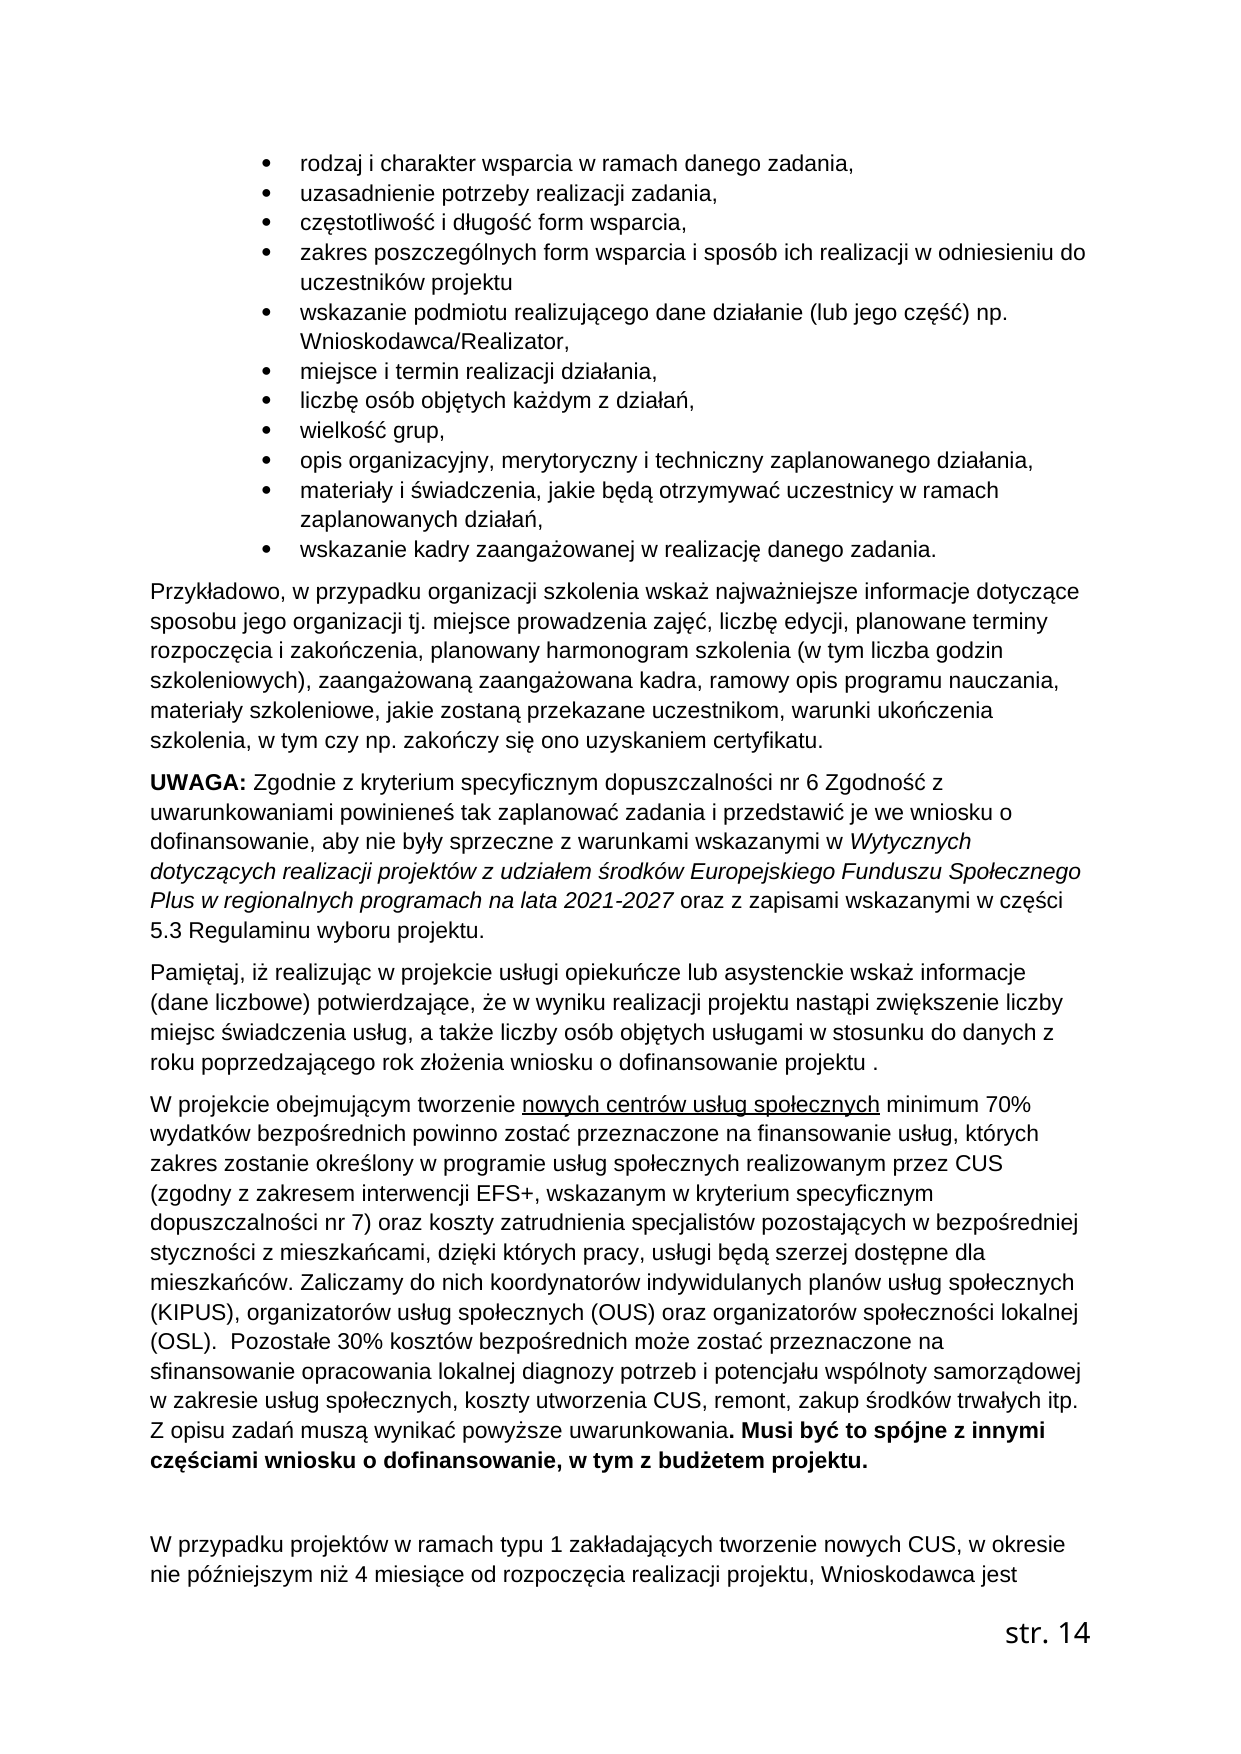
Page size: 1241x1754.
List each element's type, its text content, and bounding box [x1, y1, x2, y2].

list materiały i świadczenia, jakie będą otrzymywać uczestnicy w ramach zaplanowanych działań, [262, 477, 1090, 533]
list zakres poszczególnych form wsparcia i sposób ich realizacji w odniesieniu do uczestników projektu [262, 239, 1090, 295]
text Pamiętaj, iż realizując w projekcie usługi opiekuńcze lub asystenckie wskaż informacje (dane liczbowe) potwierdzające, że w wyniku realizacji projektu nastąpi zwiększenie liczby miejsc świadczenia usług, a także liczby osób objętych usługami w stosunku do danych z roku poprzedzającego rok złożenia wniosku o dofinansowanie projektu . [150, 959, 1090, 1075]
list wielkość grup, [262, 417, 1090, 443]
list rodzaj i charakter wsparcia w ramach danego zadania, [262, 150, 1090, 176]
text UWAGA: Zgodnie z kryterium specyficznym dopuszczalności nr 6 Zgodność z uwarunkowaniami powinieneś tak zaplanować zadania i przedstawić je we wniosku o dofinansowanie, aby nie były sprzeczne z warunkami wskazanymi w Wytycznych dotyczących realizacji projektów z udziałem środków Europejskiego Funduszu Społecznego Plus w regionalnych programach na lata 2021-2027 oraz z zapisami wskazanymi w części 5.3 Regulaminu wyboru projektu. [150, 769, 1090, 943]
text Przykładowo, w przypadku organizacji szkolenia wskaż najważniejsze informacje dotyczące sposobu jego organizacji tj. miejsce prowadzenia zajęć, liczbę edycji, planowane terminy rozpoczęcia i zakończenia, planowany harmonogram szkolenia (w tym liczba godzin szkoleniowych), zaangażowaną zaangażowana kadra, ramowy opis programu nauczania, materiały szkoleniowe, jakie zostaną przekazane uczestnikom, warunki ukończenia szkolenia, w tym czy np. zakończy się ono uzyskaniem certyfikatu. [150, 578, 1090, 753]
list uzasadnienie potrzeby realizacji zadania, [262, 180, 1090, 206]
list liczbę osób objętych każdym z działań, [262, 387, 1090, 414]
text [150, 1531, 1090, 1587]
list częstotliwość i długość form wsparcia, [262, 209, 1090, 236]
list wskazanie kadry zaangażowanej w realizację danego zadania. [262, 536, 1090, 562]
text W projekcie obejmującym tworzenie nowych centrów usług społecznych minimum 70% wydatków bezpośrednich powinno zostać przeznaczone na finansowanie usług, których zakres zostanie określony w programie usług społecznych realizowanym przez CUS (zgodny z zakresem interwencji EFS+, wskazanym w kryterium specyficznym dopuszczalności nr 7) oraz koszty zatrudnienia specjalistów pozostających w bezpośredniej styczności z mieszkańcami, dzięki których pracy, usługi będą szerzej dostępne dla mieszkańców. Zaliczamy do nich koordynatorów indywidulanych planów usług społecznych (KIPUS), organizatorów usług społecznych (OUS) oraz organizatorów społeczności lokalnej (OSL). Pozostałe 30% kosztów bezpośrednich może zostać przeznaczone na sfinansowanie opracowania lokalnej diagnozy potrzeb i potencjału wspólnoty samorządowej w zakresie usług społecznych, koszty utworzenia CUS, remont, zakup środków trwałych itp. Z opisu zadań muszą wynikać powyższe uwarunkowania. Musi być to spójne z innymi częściami wniosku o dofinansowanie, w tym z budżetem projektu. [150, 1091, 1090, 1473]
list wskazanie podmiotu realizującego dane działanie (lub jego część) np. Wnioskodawca/Realizator, [262, 298, 1090, 354]
list opis organizacyjny, merytoryczny i techniczny zaplanowanego działania, [262, 447, 1090, 473]
list miejsce i termin realizacji działania, [262, 358, 1090, 384]
